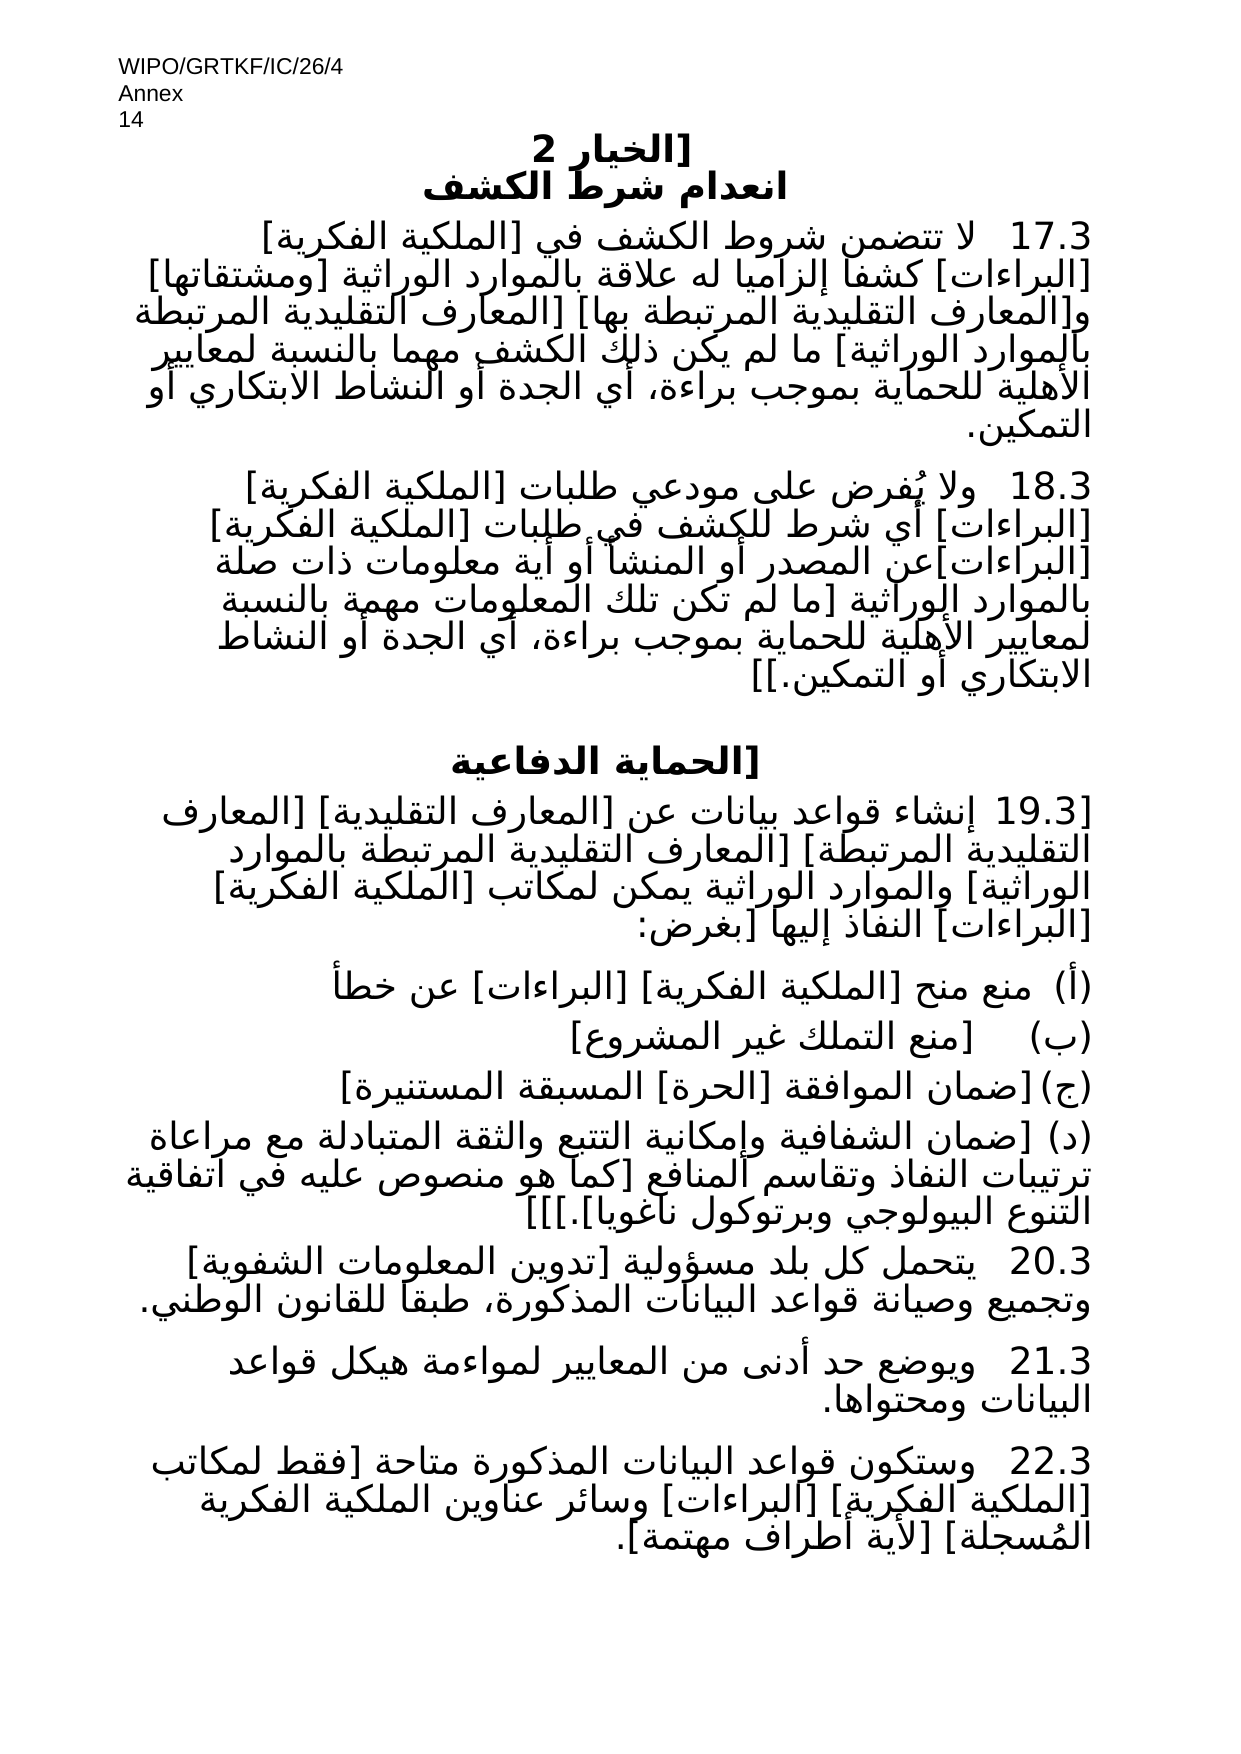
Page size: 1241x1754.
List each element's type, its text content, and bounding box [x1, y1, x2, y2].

text (ج) [ضمان الموافقة [الحرة] المسبقة المستنيرة] [118, 1070, 488, 1107]
text 20.3 يتحمل كل بلد مسؤولية [تدوين المعلومات الشفوية] وتجميع وصيانة قواعد البيانات المذكورة، طبقا للقانون الوطني. [118, 1245, 1092, 1320]
text 18.3 ولا يُفرض على مودعي طلبات [الملكية الفكرية] [البراءات] أي شرط للكشف في طلبات [الملكية الفكرية] [البراءات]عن المصدر أو المنشأ أو أية معلومات ذات صلة بالموارد الوراثية [ما لم تكن تلك المعلومات مهمة بالنسبة لمعايير الأهلية للحماية بموجب براءة، أي الجدة أو النشاط الابتكاري أو التمكين.]] [118, 470, 1092, 695]
text (أ) منع منح [الملكية الفكرية] [البراءات] عن خطأ [118, 970, 597, 1007]
text (ج) [ضمان الموافقة [الحرة] المسبقة المستنيرة] [860, 1070, 1093, 1107]
text (ج) [ضمان الموافقة [الحرة] المسبقة المستنيرة] [380, 1070, 740, 1107]
text (أ) منع منح [الملكية الفكرية] [البراءات] عن خطأ [567, 970, 750, 1007]
text [الحماية الدفاعية [118, 745, 1092, 782]
text 22.3 وستكون قواعد البيانات المذكورة متاحة [فقط لمكاتب [الملكية الفكرية] [البراءات] وسائر عناوين الملكية الفكرية المُسجلة] [لأية أطراف مهتمة]. [118, 1445, 1092, 1557]
text (ب) [منع التملك غير المشروع] [118, 1020, 705, 1057]
text (د) [ضمان الشفافية وإمكانية التتبع والثقة المتبادلة مع مراعاة ترتيبات النفاذ وتقاسم المنافع [كما هو منصوص عليه في اتفاقية التنوع البيولوجي وبرتوكول ناغويا].]]] [118, 1120, 1093, 1232]
text 21.3 ويوضع حد أدنى من المعايير لمواءمة هيكل قواعد البيانات ومحتواها. [118, 1345, 1092, 1420]
text (أ) منع منح [الملكية الفكرية] [البراءات] عن خطأ [692, 970, 1093, 1007]
text (ج) [ضمان الموافقة [الحرة] المسبقة المستنيرة] [697, 1070, 897, 1107]
text [الخيار 2 انعدام شرط الكشف [118, 132, 1092, 207]
text (ب) [منع التملك غير المشروع] [631, 1020, 1093, 1057]
text 17.3 لا تتضمن شروط الكشف في [الملكية الفكرية] [البراءات] كشفا إلزاميا له علاقة بالموارد الوراثية [ومشتقاتها] و[المعارف التقليدية المرتبطة بها] [المعارف التقليدية المرتبطة بالموارد الوراثية] ما لم يكن ذلك الكشف مهما بالنسبة لمعايير الأهلية للحماية بموجب براءة، أي الجدة أو النشاط الابتكاري أو التمكين. [118, 220, 1092, 445]
text [19.3 إنشاء قواعد بيانات عن [المعارف التقليدية] [المعارف التقليدية المرتبطة] [المعارف التقليدية المرتبطة بالموارد الوراثية] والموارد الوراثية يمكن لمكاتب [الملكية الفكرية] [البراءات] النفاذ إليها [بغرض: [118, 795, 1092, 945]
